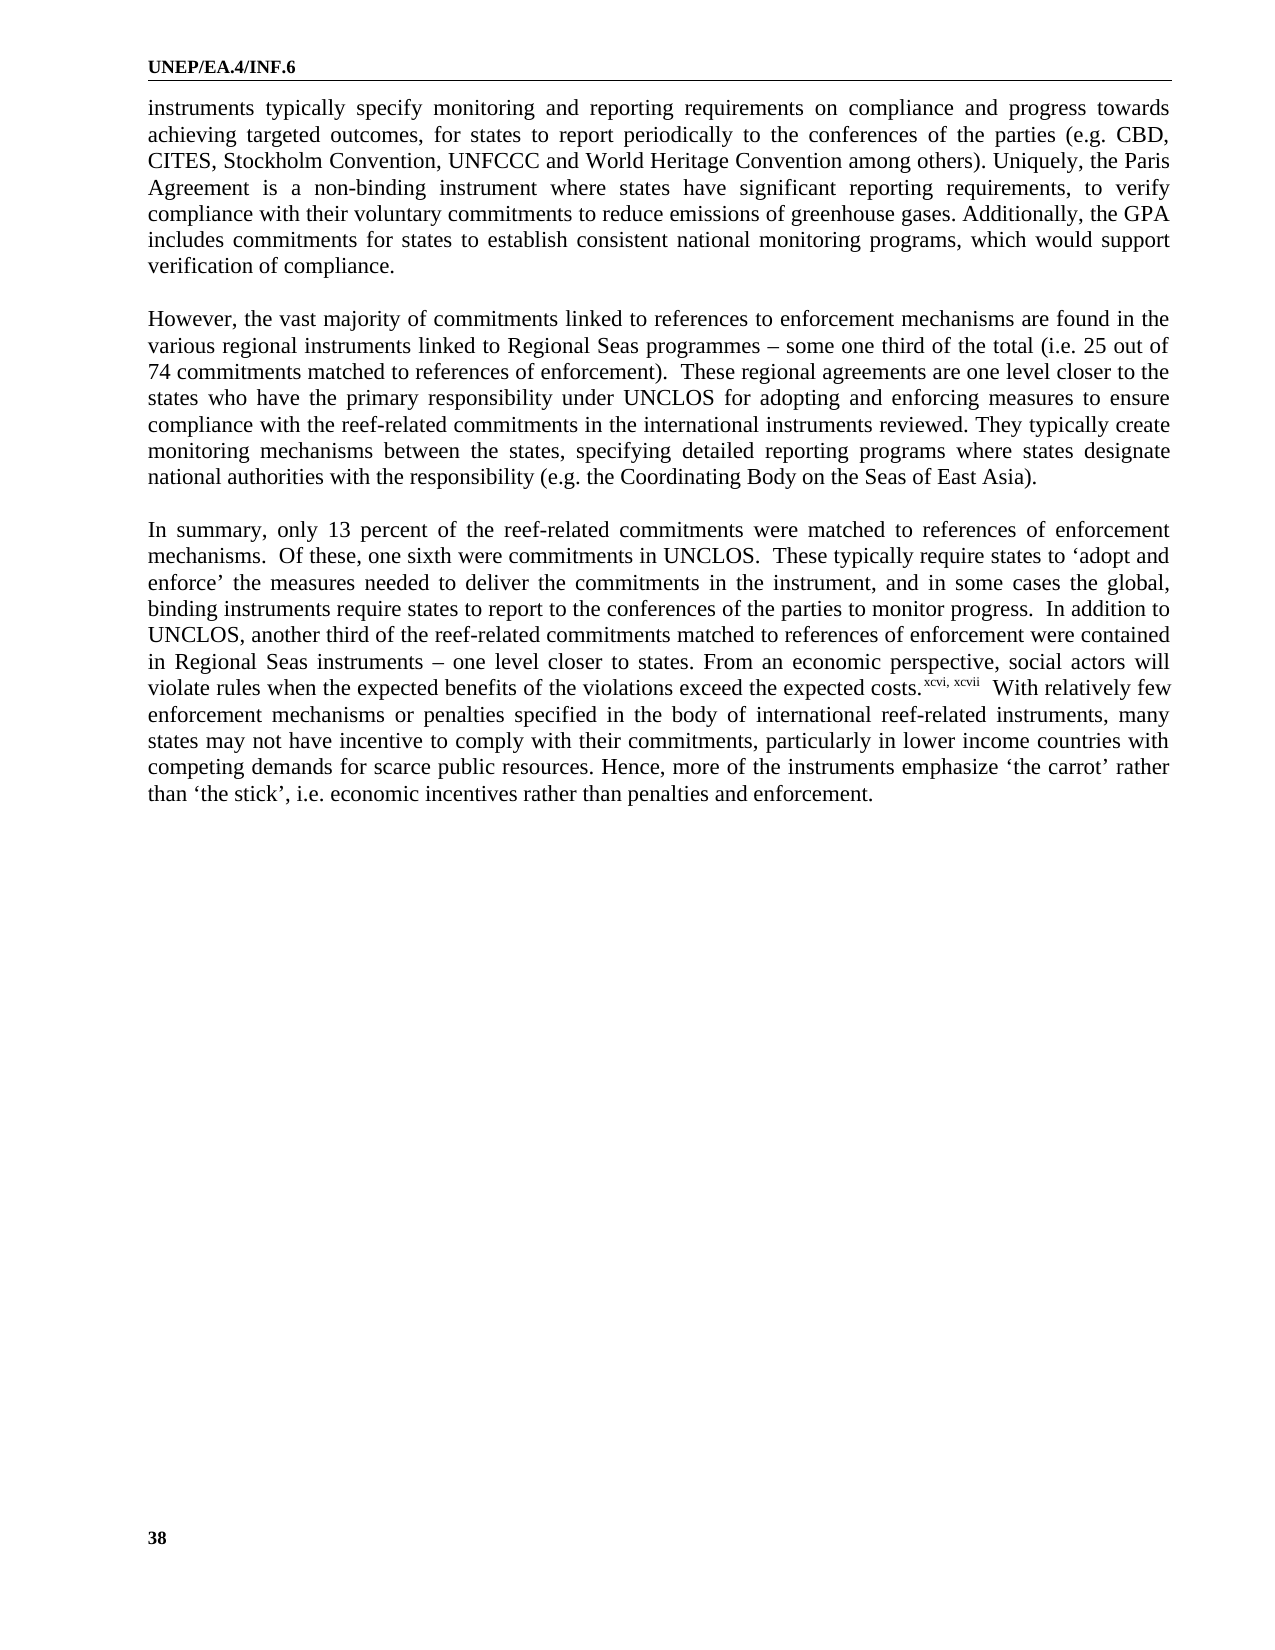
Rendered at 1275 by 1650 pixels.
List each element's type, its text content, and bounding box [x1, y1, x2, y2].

text In summary, only 13 percent of the reef-related commitments were matched to references of enforcement mechanisms. Of these, one sixth were commitments in UNCLOS. These typically require states to ‘adopt and enforce’ the measures needed to deliver the commitments in the instrument, and in some cases the global, binding instruments require states to report to the conferences of the parties to monitor progress. In addition to UNCLOS, another third of the reef-related commitments matched to references of enforcement were contained in Regional Seas instruments – one level closer to states. From an economic perspective, social actors will violate rules when the expected benefits of the violations exceed the expected costs., With relatively few enforcement mechanisms or penalties specified in the body of international reef-related instruments, many states may not have incentive to comply with their commitments, particularly in lower income countries with competing demands for scarce public resources. Hence, more of the instruments emphasize ‘the carrot’ rather than ‘the stick’, i.e. economic incentives rather than penalties and enforcement. [148, 516, 1172, 806]
text However, the vast majority of commitments linked to references to enforcement mechanisms are found in the various regional instruments linked to Regional Seas programmes – some one third of the total (i.e. 25 out of 74 commitments matched to references of enforcement). These regional agreements are one level closer to the states who have the primary responsibility under UNCLOS for adopting and enforcing measures to ensure compliance with the reef-related commitments in the international instruments reviewed. They typically create monitoring mechanisms between the states, specifying detailed reporting programs where states designate national authorities with the responsibility (e.g. the Coordinating Body on the Seas of East Asia). [148, 305, 1172, 490]
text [148, 94, 1172, 279]
